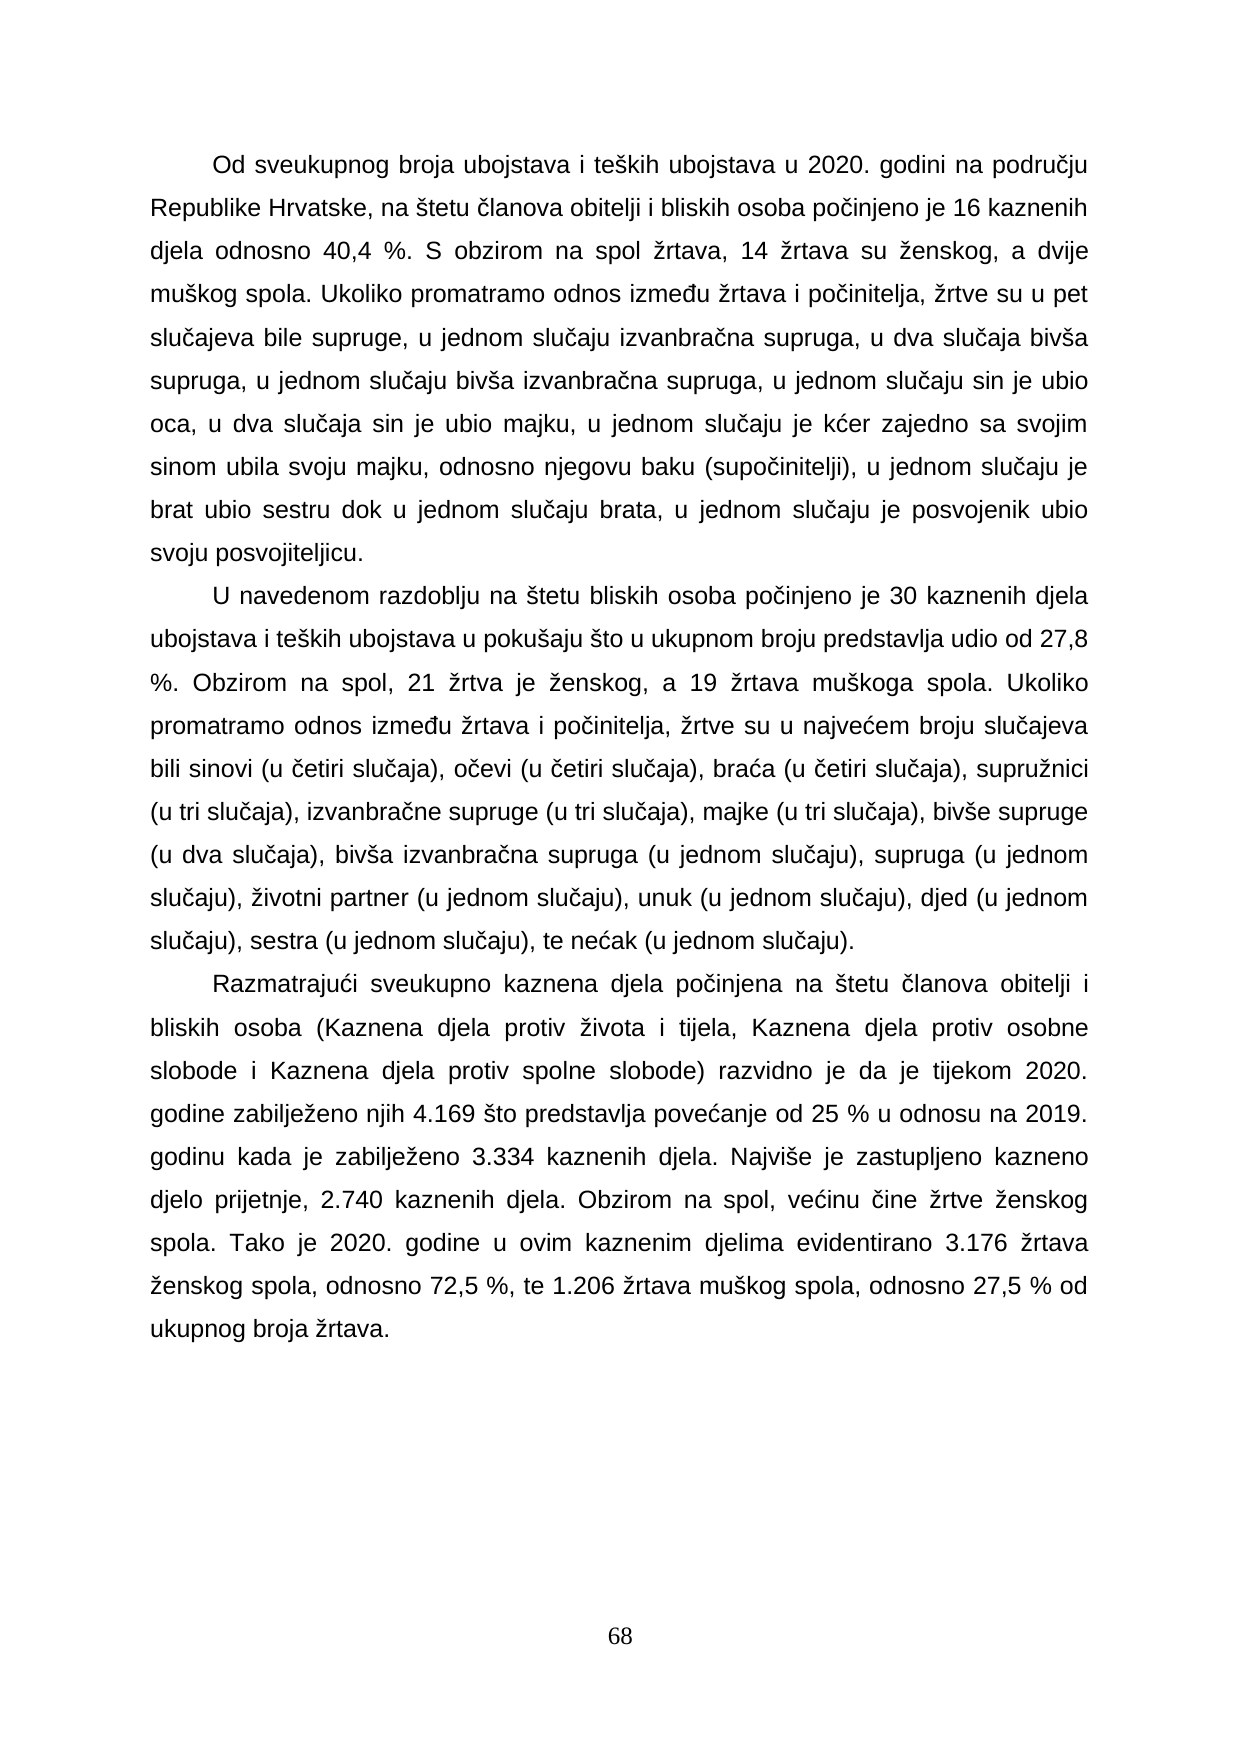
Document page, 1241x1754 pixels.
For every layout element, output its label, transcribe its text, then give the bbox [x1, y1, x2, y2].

text Od sveukupnog broja ubojstava i teških ubojstava u 2020. godini na području Republike Hrvatske, na štetu članova obitelji i bliskih osoba počinjeno je 16 kaznenih djela odnosno 40,4 %. S obzirom na spol žrtava, 14 žrtava su ženskog, a dvije muškog spola. Ukoliko promatramo odnos između žrtava i počinitelja, žrtve su u pet slučajeva bile supruge, u jednom slučaju izvanbračna supruga, u dva slučaja bivša supruga, u jednom slučaju bivša izvanbračna supruga, u jednom slučaju sin je ubio oca, u dva slučaja sin je ubio majku, u jednom slučaju je kćer zajedno sa svojim sinom ubila svoju majku, odnosno njegovu baku (supočinitelji), u jednom slučaju je brat ubio sestru dok u jednom slučaju brata, u jednom slučaju je posvojenik ubio svoju posvojiteljicu. [150, 150, 1090, 567]
text U navedenom razdoblju na štetu bliskih osoba počinjeno je 30 kaznenih djela ubojstava i teških ubojstava u pokušaju što u ukupnom broju predstavlja udio od 27,8 %. Obzirom na spol, 21 žrtva je ženskog, a 19 žrtava muškoga spola. Ukoliko promatramo odnos između žrtava i počinitelja, žrtve su u najvećem broju slučajeva bili sinovi (u četiri slučaja), očevi (u četiri slučaja), braća (u četiri slučaja), supružnici (u tri slučaja), izvanbračne supruge (u tri slučaja), majke (u tri slučaja), bivše supruge (u dva slučaja), bivša izvanbračna supruga (u jednom slučaju), supruga (u jednom slučaju), životni partner (u jednom slučaju), unuk (u jednom slučaju), djed (u jednom slučaju), sestra (u jednom slučaju), te nećak (u jednom slučaju). [150, 581, 1090, 955]
text Razmatrajući sveukupno kaznena djela počinjena na štetu članova obitelji i bliskih osoba (Kaznena djela protiv života i tijela, Kaznena djela protiv osobne slobode i Kaznena djela protiv spolne slobode) razvidno je da je tijekom 2020. godine zabilježeno njih 4.169 što predstavlja povećanje od 25 % u odnosu na 2019. godinu kada je zabilježeno 3.334 kaznenih djela. Najviše je zastupljeno kazneno djelo prijetnje, 2.740 kaznenih djela. Obzirom na spol, većinu čine žrtve ženskog spola. Tako je 2020. godine u ovim kaznenim djelima evidentirano 3.176 žrtava ženskog spola, odnosno 72,5 %, te 1.206 žrtava muškog spola, odnosno 27,5 % od ukupnog broja žrtava. [150, 969, 1090, 1343]
